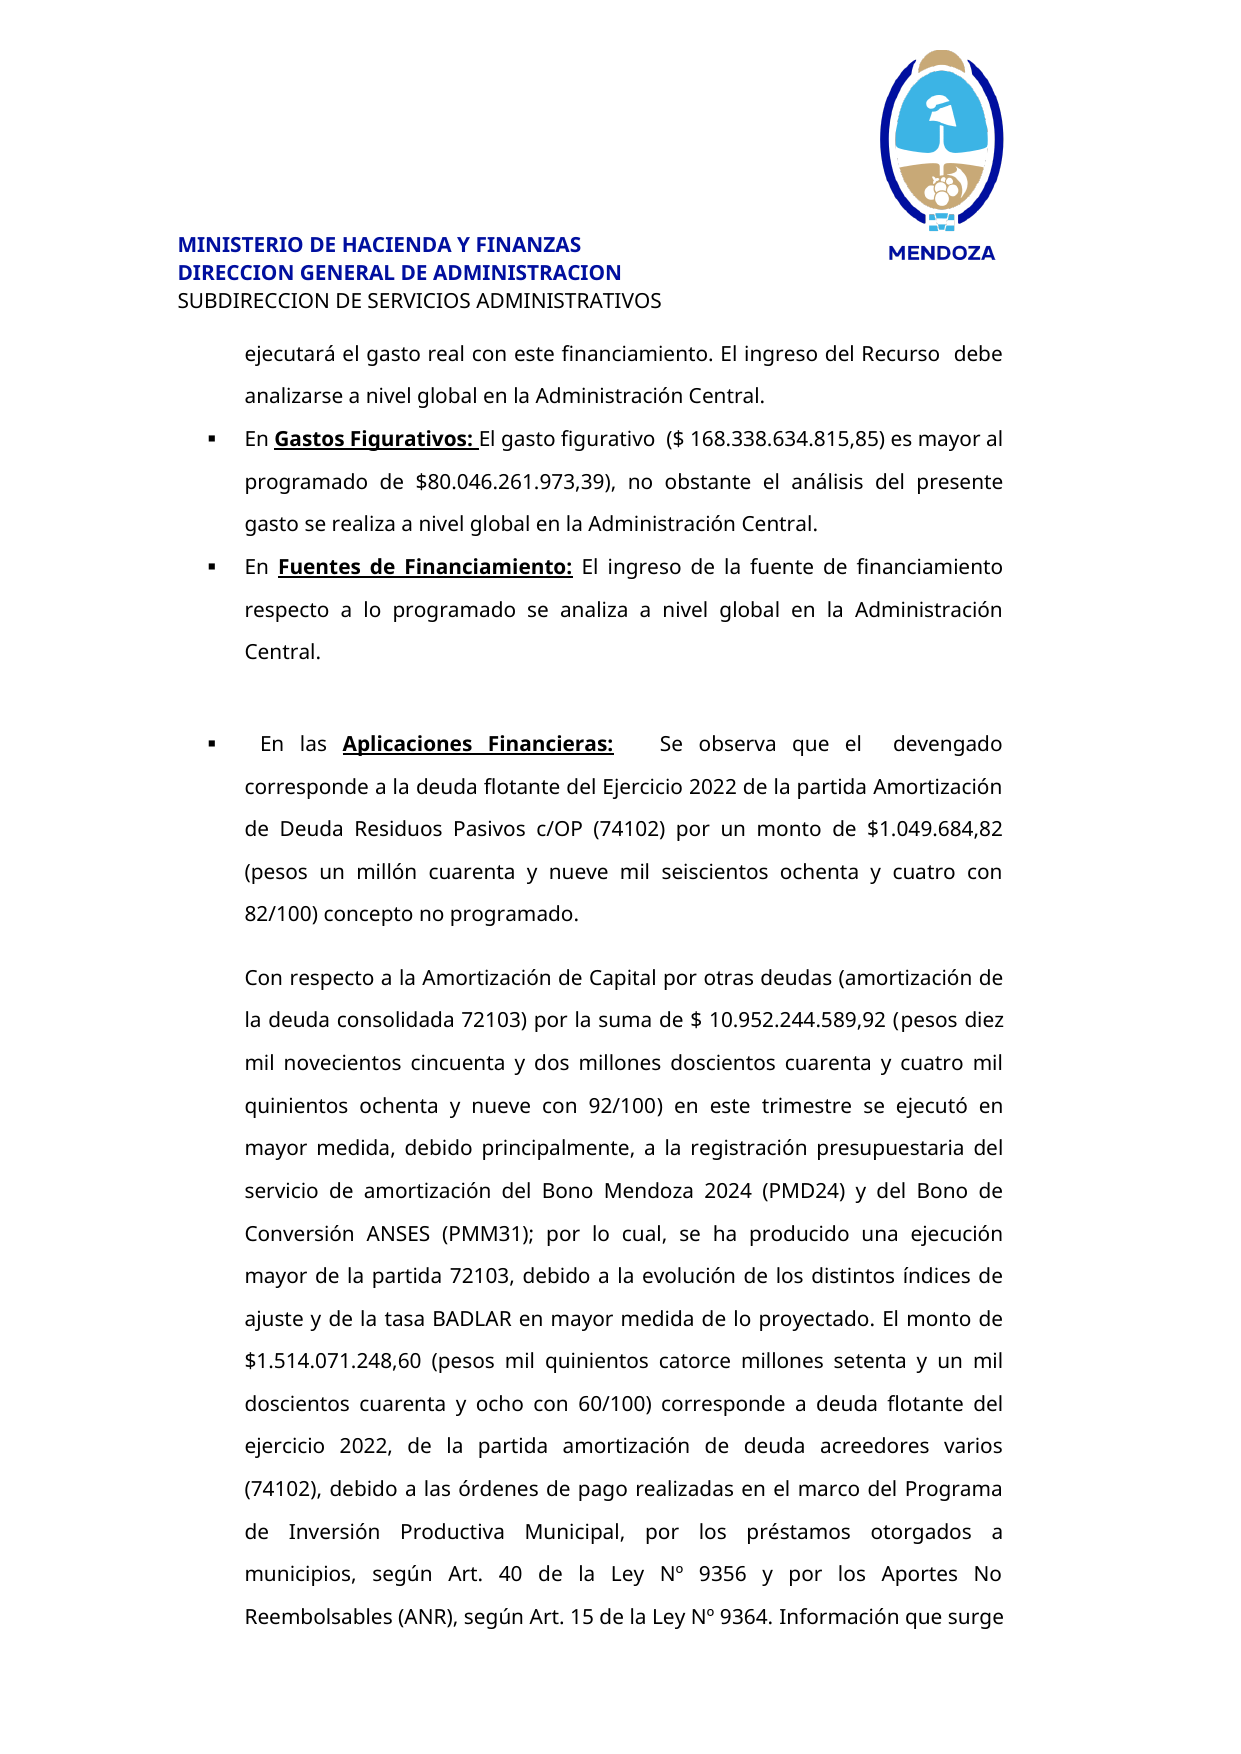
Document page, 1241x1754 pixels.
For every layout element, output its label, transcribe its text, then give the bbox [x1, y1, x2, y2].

list En Fuentes de Financiamiento: El ingreso de la fuente de financiamiento respecto a lo programado se analiza a nivel global en la Administración Central. [207, 552, 1004, 666]
picture [879, 50, 1004, 260]
list En las Aplicaciones Financieras: Se observa que el devengado corresponde a la deuda flotante del Ejercicio 2022 de la partida Amortización de Deuda Residuos Pasivos c/OP (74102) por un monto de $1.049.684,82 (pesos un millón cuarenta y nueve mil seiscientos ochenta y cuatro con 82/100) concepto no programado. [207, 729, 1004, 928]
list En Gastos Figurativos: El gasto figurativo ($ 168.338.634.815,85) es mayor al programado de $80.046.261.973,39), no obstante el análisis del presente gasto se realiza a nivel global en la Administración Central. [207, 424, 1004, 538]
